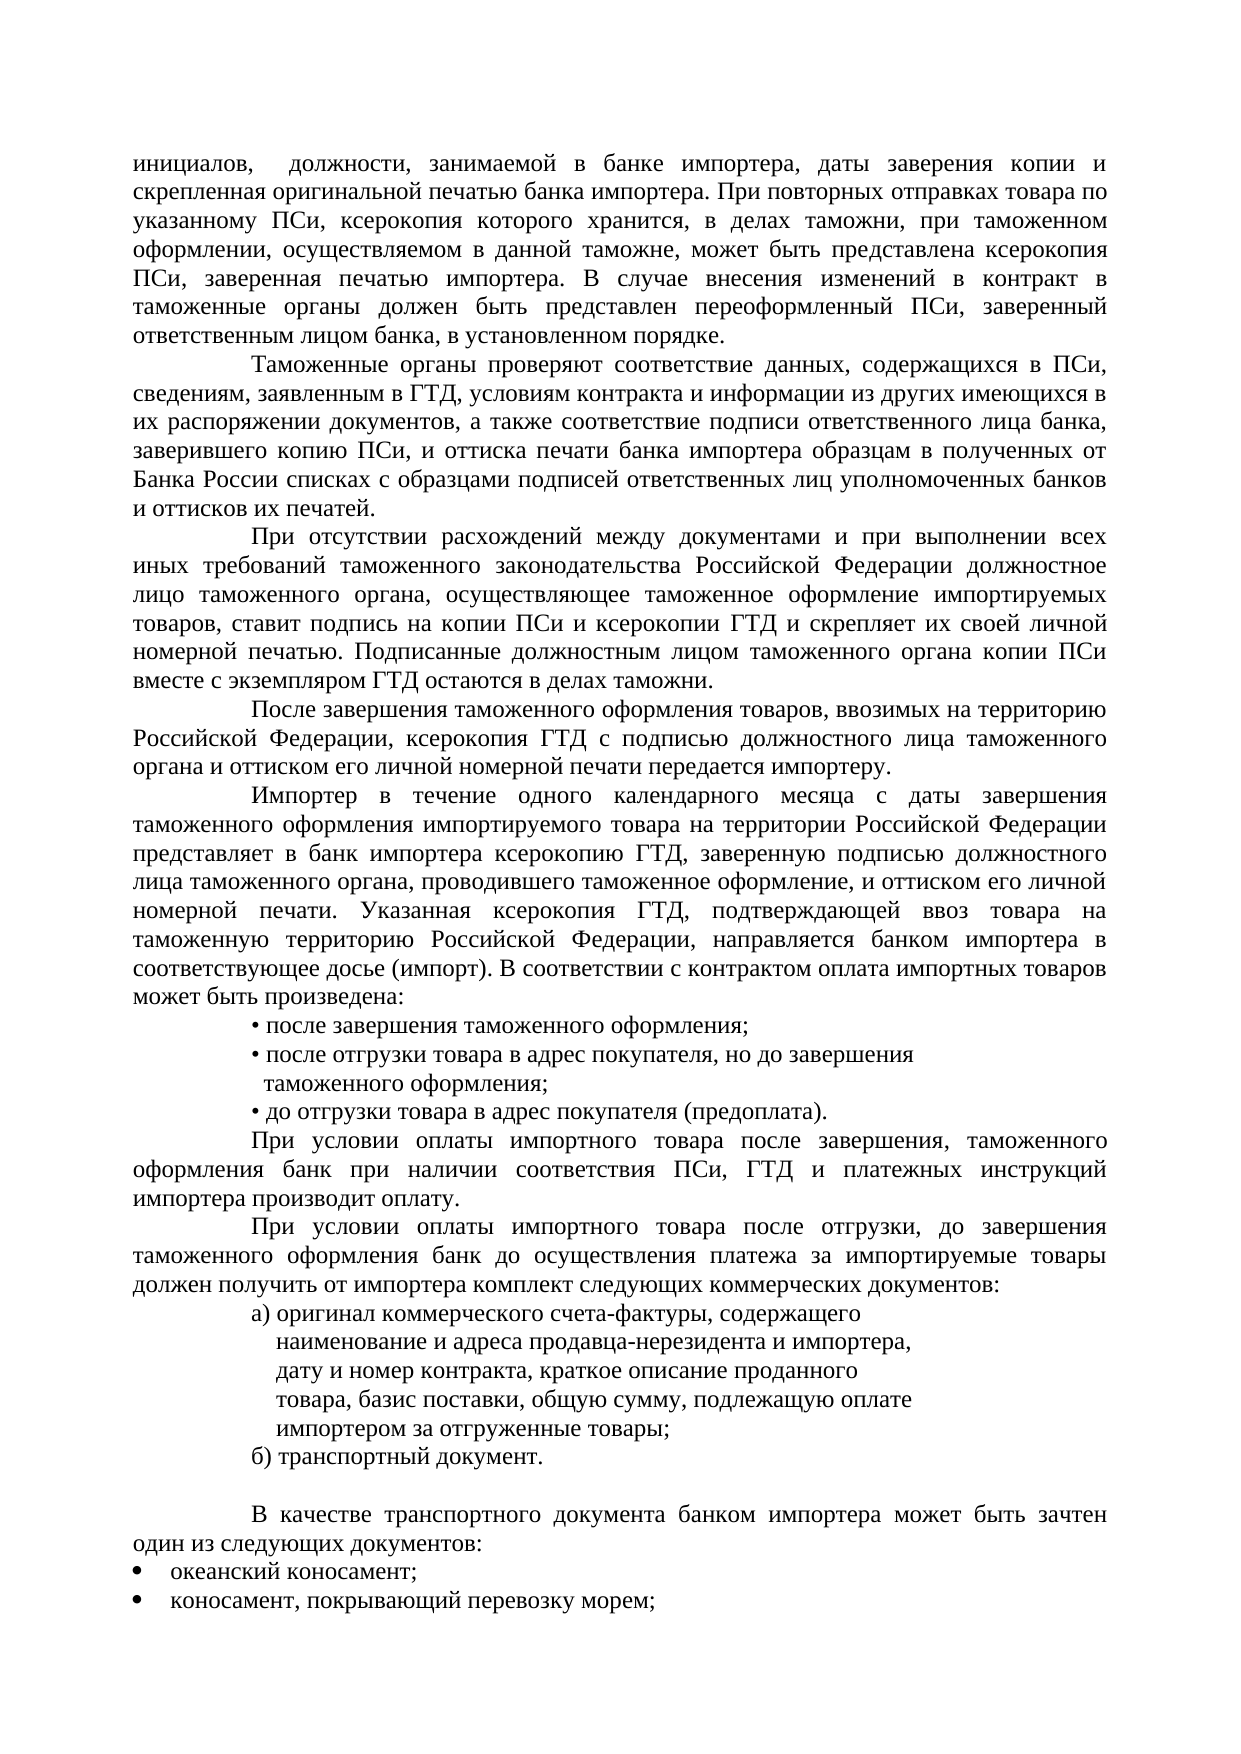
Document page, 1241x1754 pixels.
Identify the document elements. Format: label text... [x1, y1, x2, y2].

list океанский коносамент; [133, 1556, 1108, 1585]
text Таможенные органы проверяют соответствие данных, содержащихся в ПСи, сведениям, заявленным в ГТД, условиям контракта и информации из других имеющихся в их распоряжении документов, а также соответствие подписи ответственного лица банка, заверившего копию ПСи, и оттиска печати банка импортера образцам в полученных от Банка России списках с образцами подписей ответственных лиц уполномоченных банков и оттисков их печатей. [133, 349, 1108, 521]
text • до отгрузки товара в адрес покупателя (предоплата). [133, 1096, 1108, 1125]
text • после завершения таможенного оформления; [133, 1010, 1108, 1039]
text При отсутствии расхождений между документами и при выполнении всех иных требований таможенного законодательства Российской Федерации должностное лицо таможенного органа, осуществляющее таможенное оформление импортируемых товаров, ставит подпись на копии ПСи и ксерокопии ГТД и скрепляет их своей личной номерной печатью. Подписанные должностным лицом таможенного органа копии ПСи вместе с экземпляром ГТД остаются в делах таможни. [133, 521, 1108, 694]
text а) оригинал коммерческого счета-фактуры, содержащего [133, 1298, 1108, 1326]
text таможенного оформления; [133, 1068, 1108, 1096]
list коносамент, покрывающий перевозку морем; [133, 1585, 1108, 1614]
text При условии оплаты импортного товара после отгрузки, до завершения таможенного оформления банк до осуществления платежа за импортируемые товары должен получить от импортера комплект следующих коммерческих документов: [133, 1211, 1108, 1298]
text При условии оплаты импортного товара после завершения, таможенного оформления банк при наличии соответствия ПСи, ГТД и платежных инструкций импортера производит оплату. [133, 1125, 1108, 1211]
text товара, базис поставки, общую сумму, подлежащую оплате [133, 1384, 1108, 1413]
text б) транспортный документ. [133, 1441, 1108, 1470]
text После завершения таможенного оформления товаров, ввозимых на территорию Российской Федерации, ксерокопия ГТД с подписью должностного лица таможенного органа и оттиском его личной номерной печати передается импортеру. [133, 694, 1108, 780]
text Импортер в течение одного календарного месяца с даты завершения таможенного оформления импортируемого товара на территории Российской Федерации представляет в банк импортера ксерокопию ГТД, заверенную подписью должностного лица таможенного органа, проводившего таможенное оформление, и оттиском его личной номерной печати. Указанная ксерокопия ГТД, подтверждающей ввоз товара на таможенную территорию Российской Федерации, направляется банком импортера в соответствующее досье (импорт). В соответствии с контрактом оплата импортных товаров может быть произведена: [133, 780, 1108, 1010]
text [133, 148, 1108, 349]
text импортером за отгруженные товары; [133, 1413, 1108, 1441]
text • после отгрузки товара в адрес покупателя, но до завершения [133, 1039, 1108, 1068]
text дату и номер контракта, краткое описание проданного [133, 1355, 1108, 1384]
text В качестве транспортного документа банком импортера может быть зачтен один из следующих документов: [133, 1499, 1108, 1556]
text наименование и адреса продавца-нерезидента и импортера, [133, 1326, 1108, 1355]
